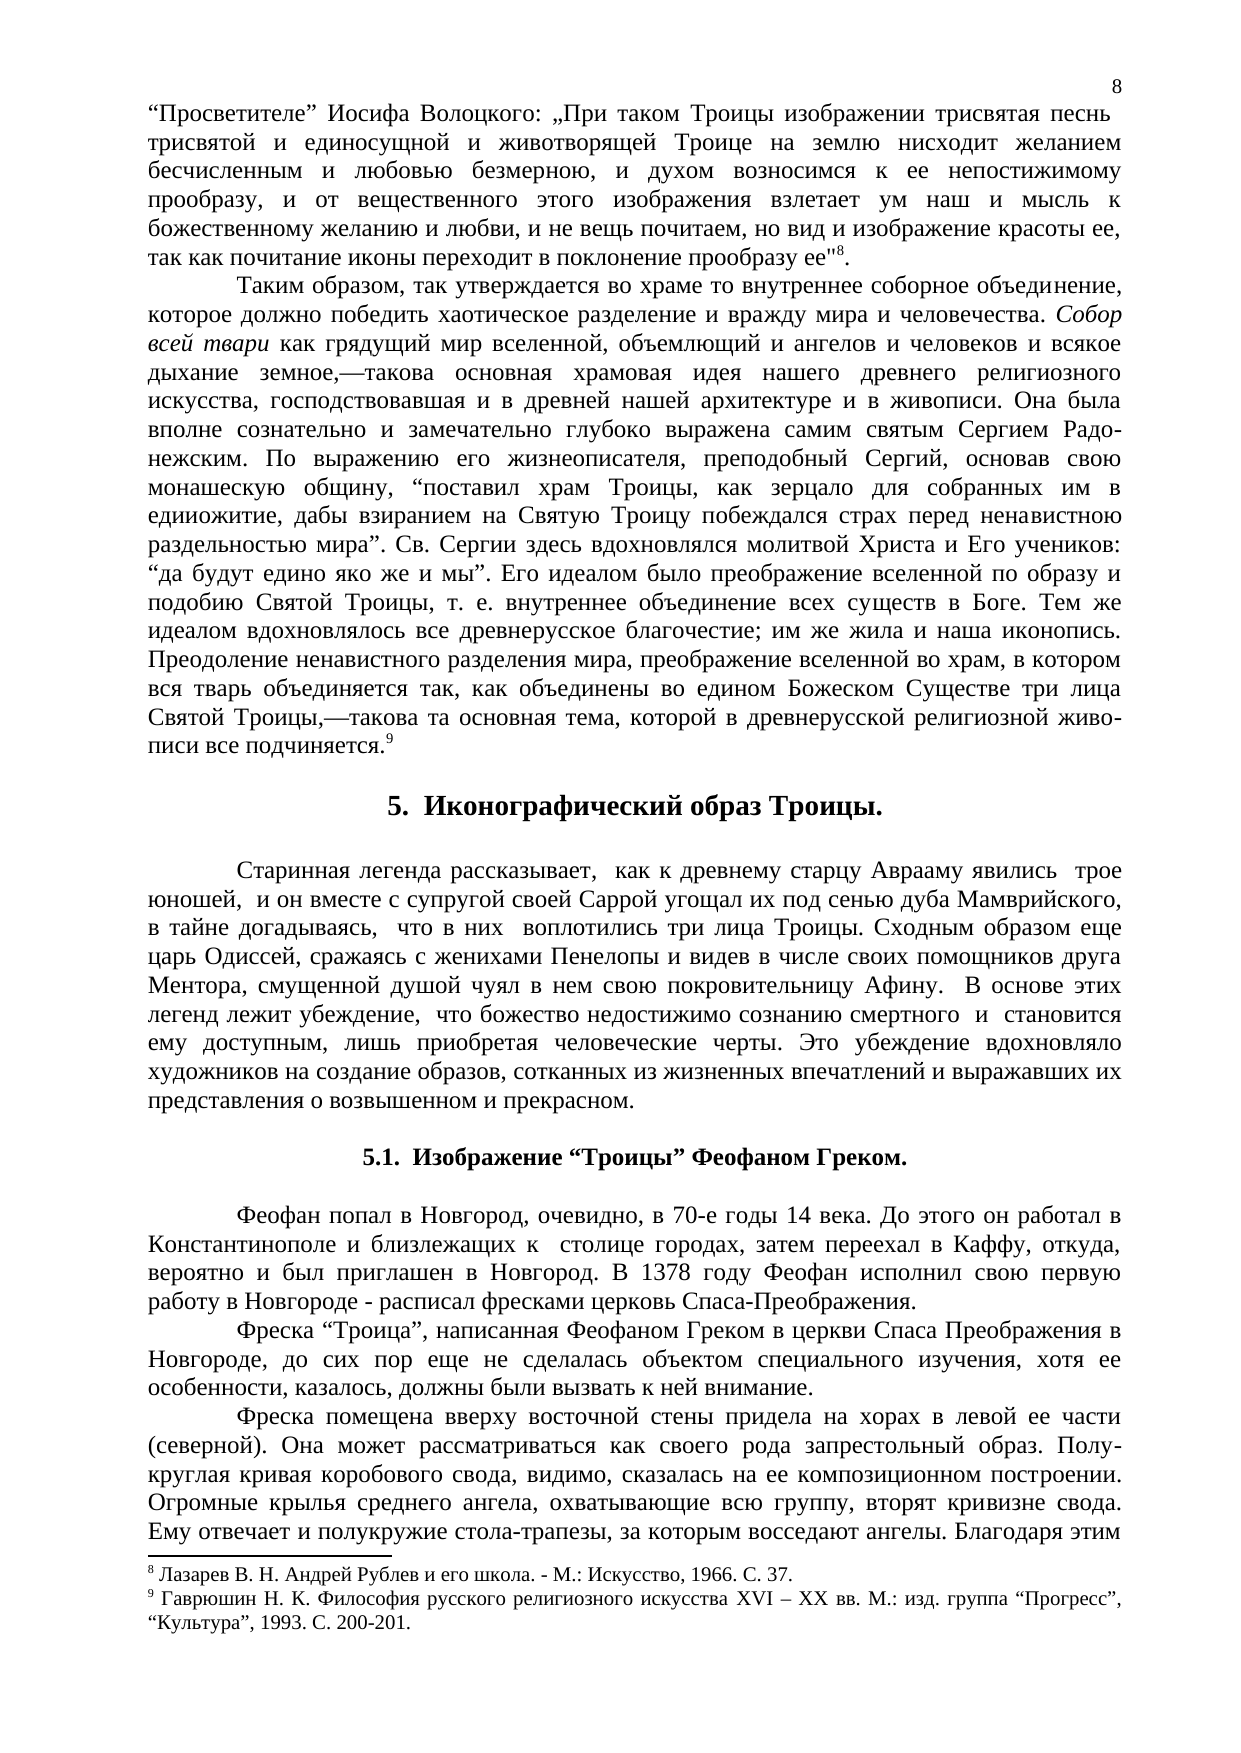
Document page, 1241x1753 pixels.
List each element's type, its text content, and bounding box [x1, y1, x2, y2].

text Таким образом, так утверждается во храме то внутреннее соборное объединение, которое должно победить хаотическое разделение и вражду мира и человечества. Собор всей твари как грядущий мир вселенной, объемлющий и ангелов и человеков и всякое дыхание земное,—такова основная храмовая идея нашего древнего религиозного искусства, господствовавшая и в древней нашей архитектуре и в живописи. Она была вполне сознательно и замечательно глубоко выражена самим святым Сергием Радонежским. По выражению его жизнеописателя, преподобный Сергий, основав свою монашескую общину, “поставил храм Троицы, как зерцало для собранных им в едииожитие, дабы взиранием на Святую Троицу побеждался страх перед ненавистною раздельностью мира”. Св. Сергии здесь вдохновлялся молитвой Христа и Его учеников: “да будут едино яко же и мы”. Его идеалом было преображение вселенной по образу и подобию Святой Троицы, т. е. внутреннее объединение всех существ в Боге. Тем же идеалом вдохновлялось все древнерусское благочестие; им же жила и наша иконопись. Преодоление ненавистного разделения мира, преображение вселенной во храм, в котором вся тварь объединяется так, как объединены во едином Божеском Существе три лица Святой Троицы,—такова та основная тема, которой в древнерусской религиозной живописи все подчиняется. [148, 270, 1122, 759]
text Старинная легенда рассказывает, как к древнему старцу Аврааму явились трое юношей, и он вместе с супругой своей Саррой угощал их под сенью дуба Мамврийского, в тайне догадываясь, что в них воплотились три лица Троицы. Сходным образом еще царь Одиссей, сражаясь с женихами Пенелопы и видев в числе своих помощников друга Ментора, смущенной душой чуял в нем свою покровительницу Афину. В основе этих легенд лежит убеждение, что божество недостижимо сознанию смертного и становится ему доступным, лишь приобретая человеческие черты. Это убеждение вдохновляло художников на создание образов, сотканных из жизненных впечатлений и выражавших их представления о возвышенном и прекрасном. [148, 855, 1123, 1114]
text 5. Иконографический образ Троицы. [148, 788, 1122, 821]
text 5.1. Изображение “Троицы” Феофаном Греком. [148, 1142, 1122, 1171]
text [148, 98, 1122, 270]
text Фреска “Троица”, написанная Феофаном Греком в церкви Спаса Преображения в Новгороде, до сих пор еще не сделалась объектом специального изучения, хотя ее особенности, казалось, должны были вызвать к ней внимание. [148, 1315, 1122, 1401]
text Феофан попал в Новгород, очевидно, в 70-е годы 14 века. До этого он работал в Константинополе и близлежащих к столице городах, затем переехал в Каффу, откуда, вероятно и был приглашен в Новгород. В 1378 году Феофан исполнил свою первую работу в Новгороде - расписал фресками церковь Спаса-Преображения. [148, 1200, 1122, 1315]
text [148, 1401, 1122, 1545]
